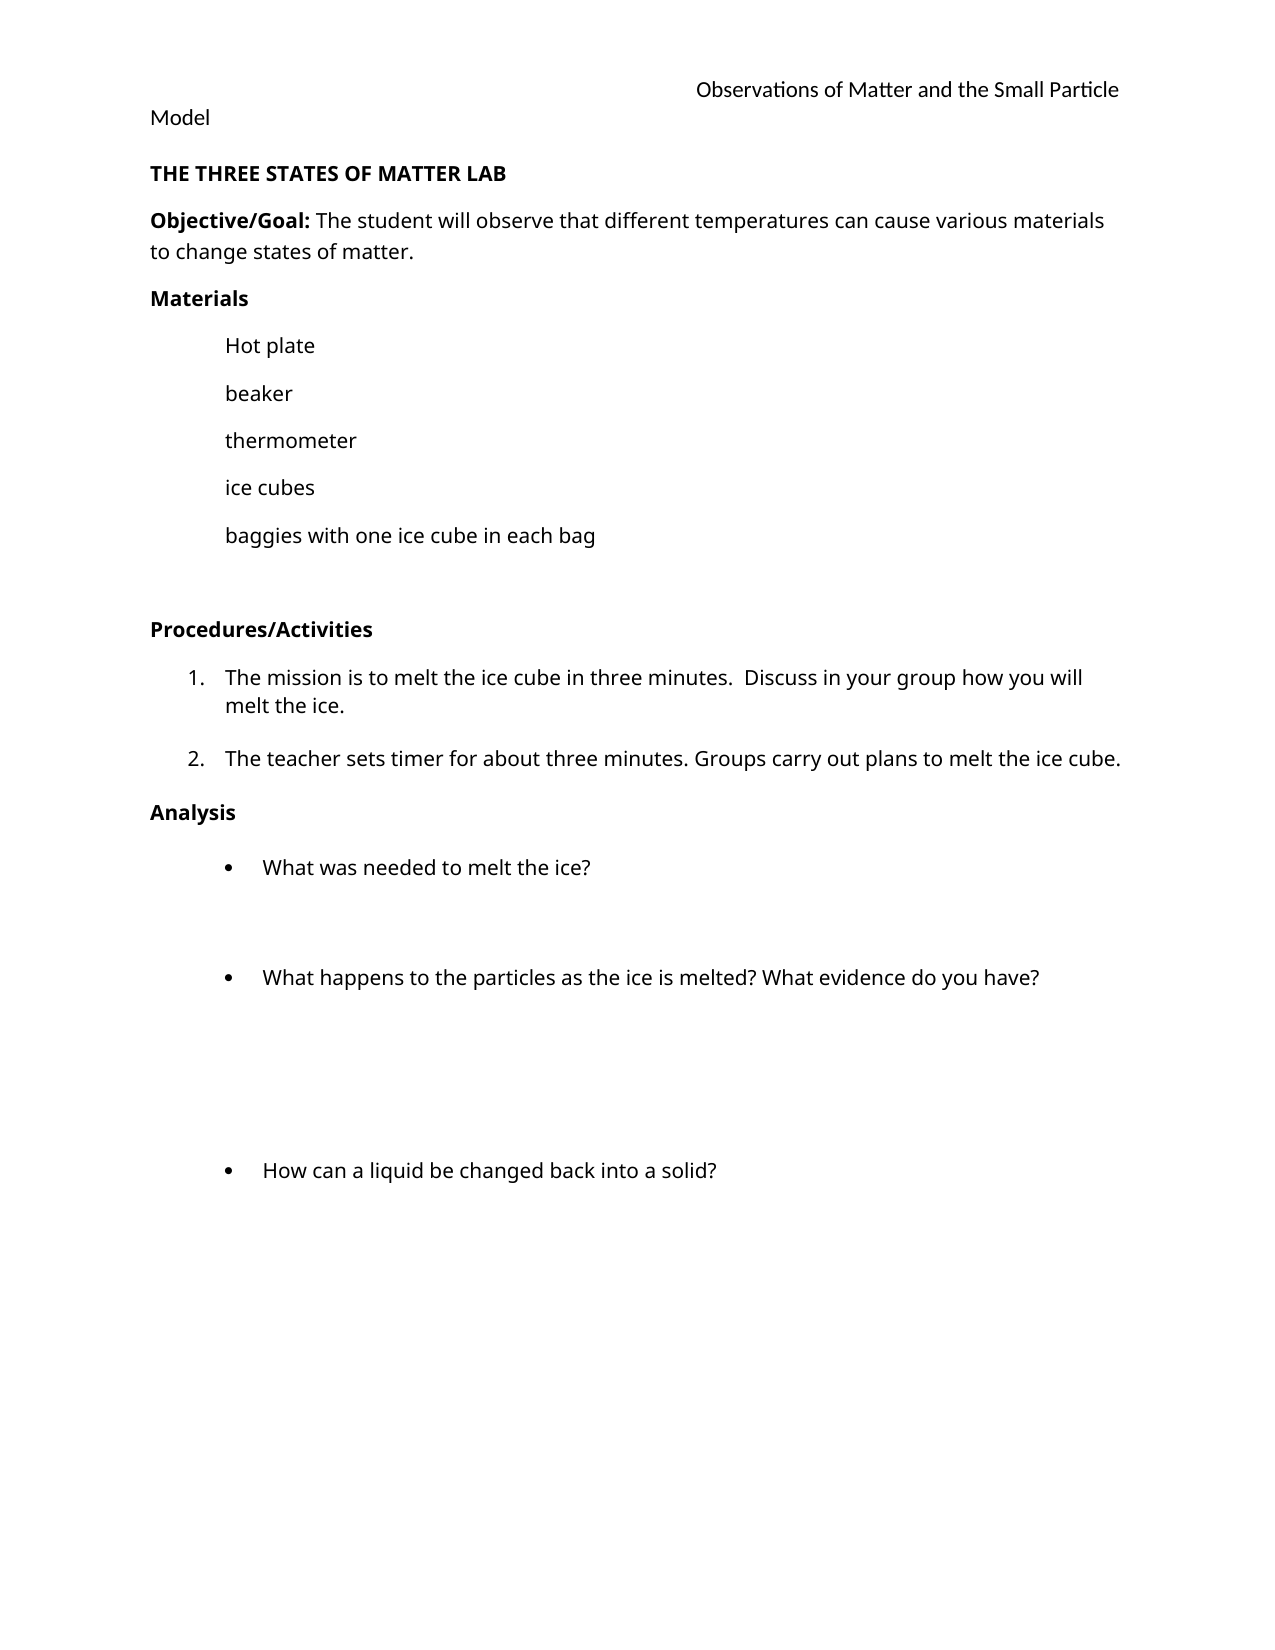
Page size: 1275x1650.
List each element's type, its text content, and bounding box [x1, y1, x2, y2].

list The mission is to melt the ice cube in three minutes. Discuss in your group how you will melt the ice. [187, 663, 1125, 719]
text baggies with one ice cube in each bag [225, 521, 1125, 549]
text Objective/Goal: The student will observe that different temperatures can cause various materials to change states of matter. [150, 206, 1125, 265]
text THE THREE STATES OF MATTER LAB [150, 159, 1125, 187]
text Hot plate [225, 332, 1125, 360]
text ice cubes [225, 473, 1125, 502]
list What was needed to melt the ice? [225, 853, 1125, 882]
list What happens to the particles as the ice is melted? What evidence do you have? [225, 963, 1125, 991]
text beaker [225, 379, 1125, 407]
list How can a liquid be changed back into a solid? [225, 1156, 1125, 1184]
text Procedures/Activities [150, 615, 1125, 644]
text Analysis [150, 798, 1125, 826]
list The teacher sets timer for about three minutes. Groups carry out plans to melt the ice cube. [187, 744, 1125, 773]
text Materials [150, 284, 1125, 313]
text thermometer [225, 426, 1125, 454]
